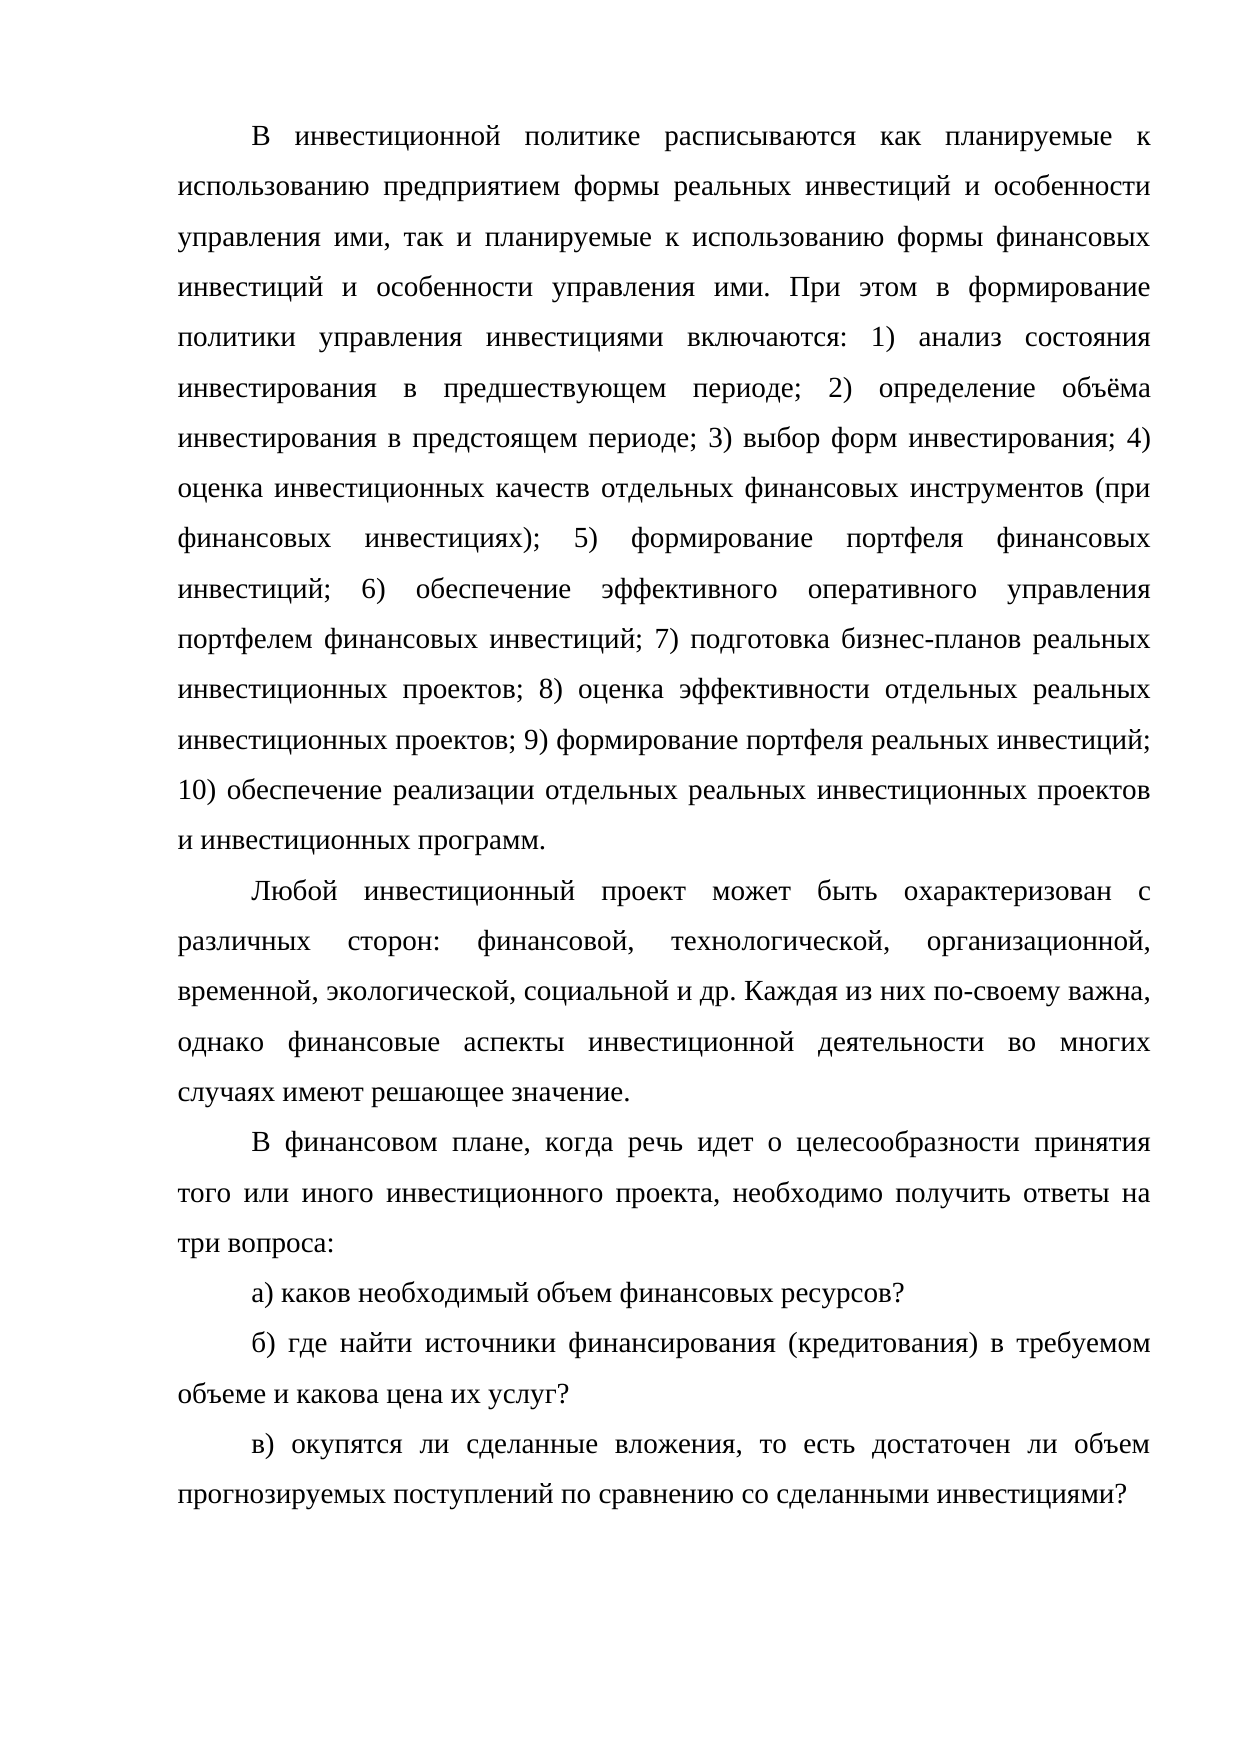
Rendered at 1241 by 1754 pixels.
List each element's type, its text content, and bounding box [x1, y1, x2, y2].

text б) где найти источники финансирования (кредитования) в требуемом объеме и какова цена их услуг? [177, 1326, 1152, 1409]
text В инвестиционной политике расписываются как планируемые к использованию предприятием формы реальных инвестиций и особенности управления ими, так и планируемые к использованию формы финансовых инвестиций и особенности управления ими. При этом в формирование политики управления инвестициями включаются: 1) анализ состояния инвестирования в предшествующем периоде; 2) определение объёма инвестирования в предстоящем периоде; 3) выбор форм инвестирования; 4) оценка инвестиционных качеств отдельных финансовых инструментов (при финансовых инвестициях); 5) формирование портфеля финансовых инвестиций; 6) обеспечение эффективного оперативного управления портфелем финансовых инвестиций; 7) подготовка бизнес-планов реальных инвестиционных проектов; 8) оценка эффективности отдельных реальных инвестиционных проектов; 9) формирование портфеля реальных инвестиций; 10) обеспечение реализации отдельных реальных инвестиционных проектов и инвестиционных программ. [177, 118, 1152, 856]
text а) каков необходимый объем финансовых ресурсов? [177, 1275, 1152, 1309]
text В финансовом плане, когда речь идет о целесообразности принятия того или иного инвестиционного проекта, необходимо получить ответы на три вопроса: [177, 1124, 1152, 1258]
text Любой инвестиционный проект может быть охарактеризован с различных сторон: финансовой, технологической, организационной, временной, экологической, социальной и др. Каждая из них по-своему важна, однако финансовые аспекты инвестиционной деятельности во многих случаях имеют решающее значение. [177, 873, 1152, 1108]
text в) окупятся ли сделанные вложения, то есть достаточен ли объем прогнозируемых поступлений по сравнению со сделанными инвестициями? [177, 1426, 1152, 1510]
